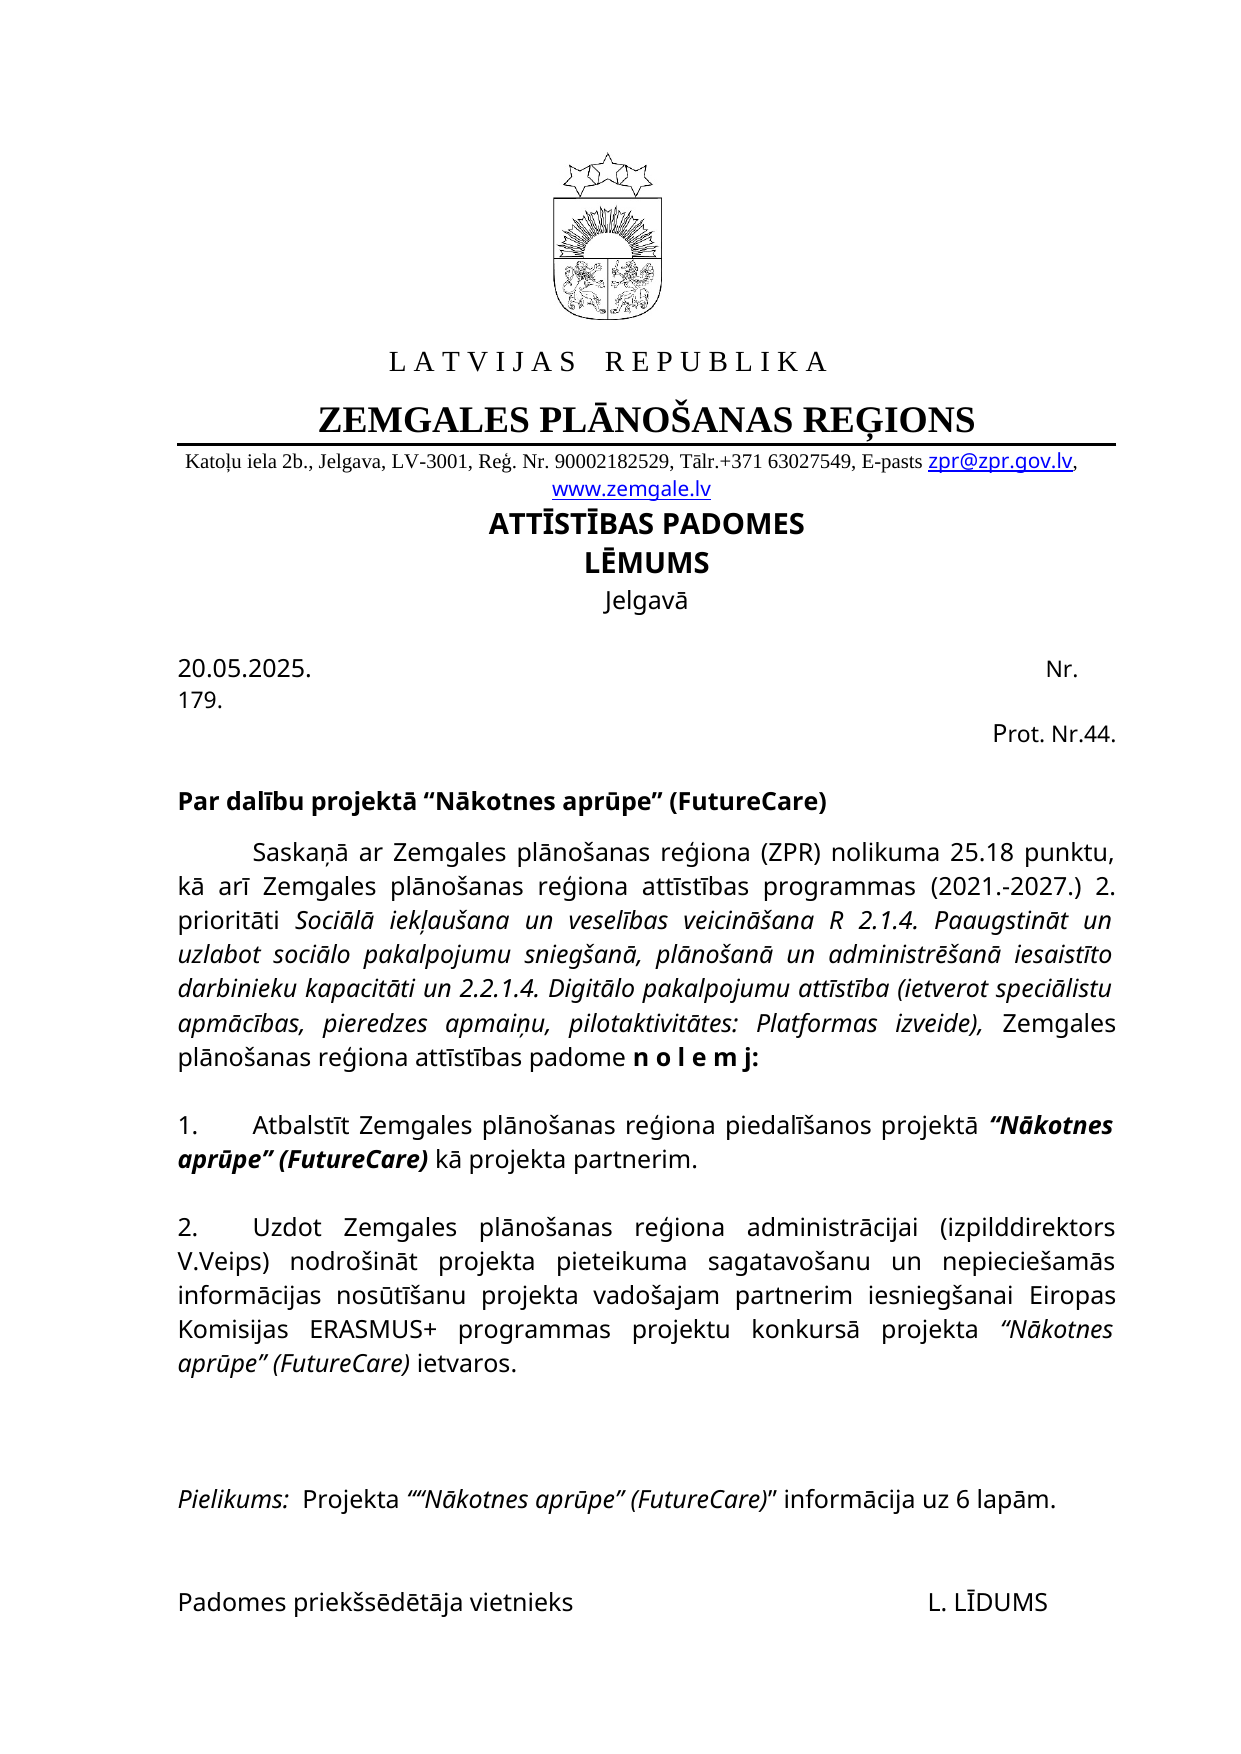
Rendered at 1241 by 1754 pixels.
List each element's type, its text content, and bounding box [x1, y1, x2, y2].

text Pielikums: Projekta ““Nākotnes aprūpe” (FutureCare)” informācija uz 6 lapām. [177, 1482, 1116, 1516]
text Jelgavā [177, 582, 1116, 616]
text Katoļu iela 2b., Jelgava, LV-3001, Reģ. Nr. 90002182529, Tālr.+371 63027549, E-pasts zpr@zpr.gov.lv, www.zemgale.lv [177, 446, 1086, 503]
text ZEMGALES PLĀNOŠANAS REĢIONS [177, 398, 1116, 443]
text 2. Uzdot Zemgales plānošanas reģiona administrācijai (izpilddirektors V.Veips) nodrošināt projekta pieteikuma sagatavošanu un nepieciešamās informācijas nosūtīšanu projekta vadošajam partnerim iesniegšanai Eiropas Komisijas ERASMUS+ programmas projektu konkursā projekta “Nākotnes aprūpe” (FutureCare) ietvaros. [177, 1209, 1116, 1380]
text 1. Atbalstīt Zemgales plānošanas reģiona piedalīšanos projektā “Nākotnes aprūpe” (FutureCare) kā projekta partnerim. [177, 1107, 1116, 1176]
text Prot. Nr.44. [177, 716, 1116, 750]
text LĒMUMS [177, 543, 1116, 582]
text Padomes priekšsēdētāja vietnieks L. LĪDUMS [177, 1584, 1116, 1618]
picture [553, 152, 662, 320]
text L A T V I J A S R E P U B L I K A [177, 344, 1038, 377]
text ATTĪSTĪBAS PADOMES [177, 503, 1116, 543]
text Saskaņā ar Zemgales plānošanas reģiona (ZPR) nolikuma 25.18 punktu, kā arī Zemgales plānošanas reģiona attīstības programmas (2021.-2027.) 2. prioritāti Sociālā iekļaušana un veselības veicināšana R 2.1.4. Paaugstināt un uzlabot sociālo pakalpojumu sniegšanā, plānošanā un administrēšanā iesaistīto darbinieku kapacitāti un 2.2.1.4. Digitālo pakalpojumu attīstība (ietverot speciālistu apmācības, pieredzes apmaiņu, pilotaktivitātes: Platformas izveide), Zemgales plānošanas reģiona attīstības padome n o l e m j: [177, 835, 1116, 1073]
text Par dalību projektā “Nākotnes aprūpe” (FutureCare) [177, 784, 1116, 818]
text 20.05.2025. Nr. 179. [177, 650, 1116, 716]
